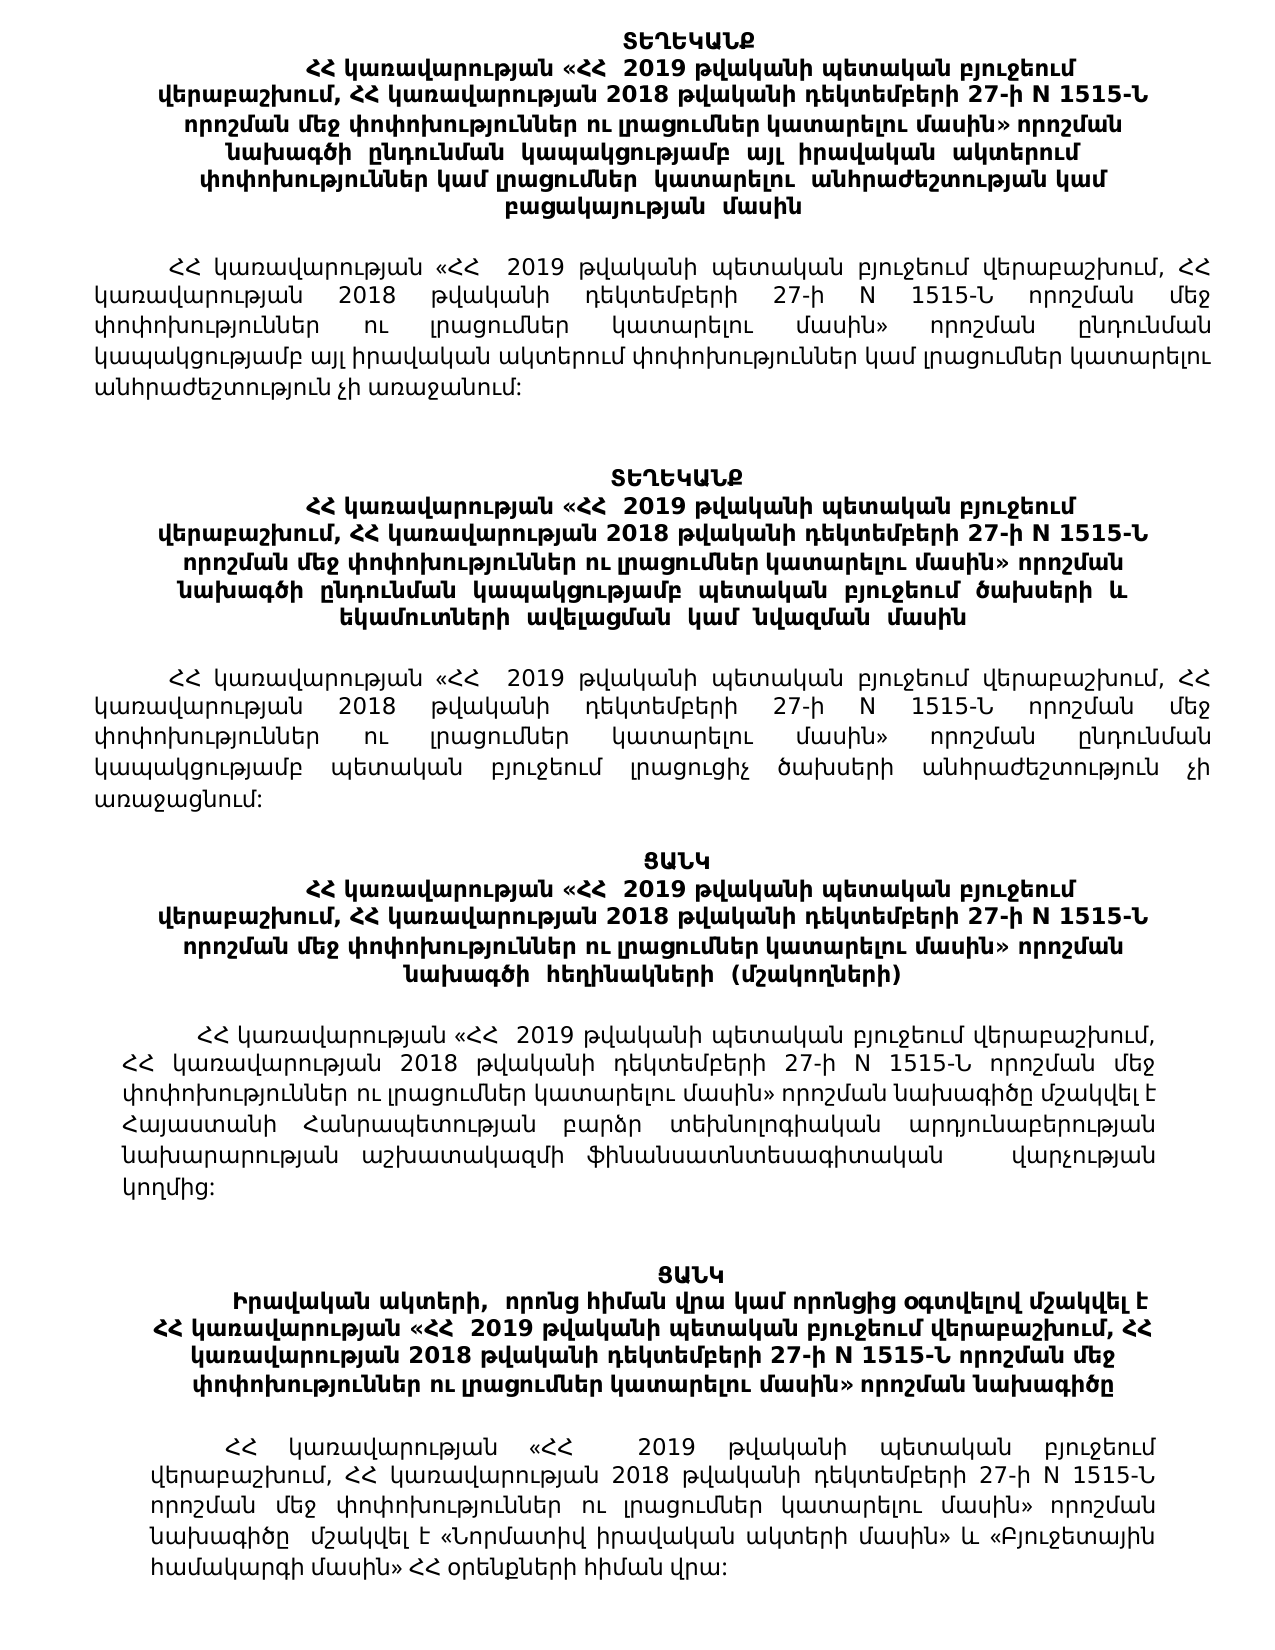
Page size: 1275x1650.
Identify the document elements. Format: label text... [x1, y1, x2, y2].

text ՑԱՆԿ [150, 1262, 1156, 1288]
text ՏԵՂԵԿԱՆՔ [122, 462, 1156, 493]
text Իրավական ակտերի, որոնց հիման վրա կամ որոնցից օգտվելով մշակվել է ՀՀ կառավարության «ՀՀ 2019 թվականի պետական բյուջեում վերաբաշխում, ՀՀ կառավարության 2018 թվականի դեկտեմբերի 27-ի N 1515-Ն որոշման մեջ փոփոխություններ ու լրացումներ կատարելու մասին» որոշման նախագիծը [150, 1288, 1156, 1400]
text ՀՀ կառավարության «ՀՀ 2019 թվականի պետական բյուջեում վերաբաշխում, ՀՀ կառավարության 2018 թվականի դեկտեմբերի 27-ի N 1515-Ն որոշման մեջ փոփոխություններ ու լրացումներ կատարելու մասին» որոշման ընդունման կապակցությամբ պետական բյուջեում լրացուցիչ ծախսերի անհրաժեշտություն չի առաջացնում: [94, 662, 1212, 814]
text ՀՀ կառավարության «ՀՀ 2019 թվականի պետական բյուջեում վերաբաշխում, ՀՀ կառավարության 2018 թվականի դեկտեմբերի 27-ի N 1515-Ն որոշման մեջ փոփոխություններ ու լրացումներ կատարելու մասին» որոշման նախագծի ընդունման կապակցությամբ պետական բյուջեում ծախսերի և եկամուտների ավելացման կամ նվազման մասին [150, 493, 1156, 631]
text ՀՀ կառավարության «ՀՀ 2019 թվականի պետական բյուջեում վերաբաշխում, ՀՀ կառավարության 2018 թվականի դեկտեմբերի 27-ի N 1515-Ն որոշման մեջ փոփոխություններ ու լրացումներ կատարելու մասին» որոշման նախագծի հեղինակների (մշակողների) [150, 876, 1156, 988]
text ՑԱՆԿ [122, 845, 1156, 876]
text ՀՀ կառավարության «ՀՀ 2019 թվականի պետական բյուջեում վերաբաշխում, ՀՀ կառավարության 2018 թվականի դեկտեմբերի 27-ի N 1515-Ն որոշման մեջ փոփոխություններ ու լրացումներ կատարելու մասին» որոշման նախագիծը մշակվել է «Նորմատիվ իրավական ակտերի մասին» և «Բյուջետային համակարգի մասին» ՀՀ օրենքների հիման վրա: [150, 1431, 1156, 1583]
text ՀՀ կառավարության «ՀՀ 2019 թվականի պետական բյուջեում վերաբաշխում, ՀՀ կառավարության 2018 թվականի դեկտեմբերի 27-ի N 1515-Ն որոշման մեջ փոփոխություններ ու լրացումներ կատարելու մասին» որոշման նախագծի ընդունման կապակցությամբ այլ իրավական ակտերում փոփոխություններ կամ լրացումներ կատարելու անհրաժեշտության կամ բացակայության մասին [150, 55, 1156, 219]
text ՏԵՂԵԿԱՆՔ [75, 28, 1228, 55]
text ՀՀ կառավարության «ՀՀ 2019 թվականի պետական բյուջեում վերաբաշխում, ՀՀ կառավարության 2018 թվականի դեկտեմբերի 27-ի N 1515-Ն որոշման մեջ փոփոխություններ ու լրացումներ կատարելու մասին» որոշման նախագիծը մշակվել է Հայաստանի Հանրապետության բարձր տեխնոլոգիական արդյունաբերության նախարարության աշխատակազմի ֆինանսատնտեսագիտական վարչության կողմից: [122, 1019, 1156, 1202]
text ՀՀ կառավարության «ՀՀ 2019 թվականի պետական բյուջեում վերաբաշխում, ՀՀ կառավարության 2018 թվականի դեկտեմբերի 27-ի N 1515-Ն որոշման մեջ փոփոխություններ ու լրացումներ կատարելու մասին» որոշման ընդունման կապակցությամբ այլ իրավական ակտերում փոփոխություններ կամ լրացումներ կատարելու անհրաժեշտություն չի առաջանում: [94, 251, 1212, 402]
